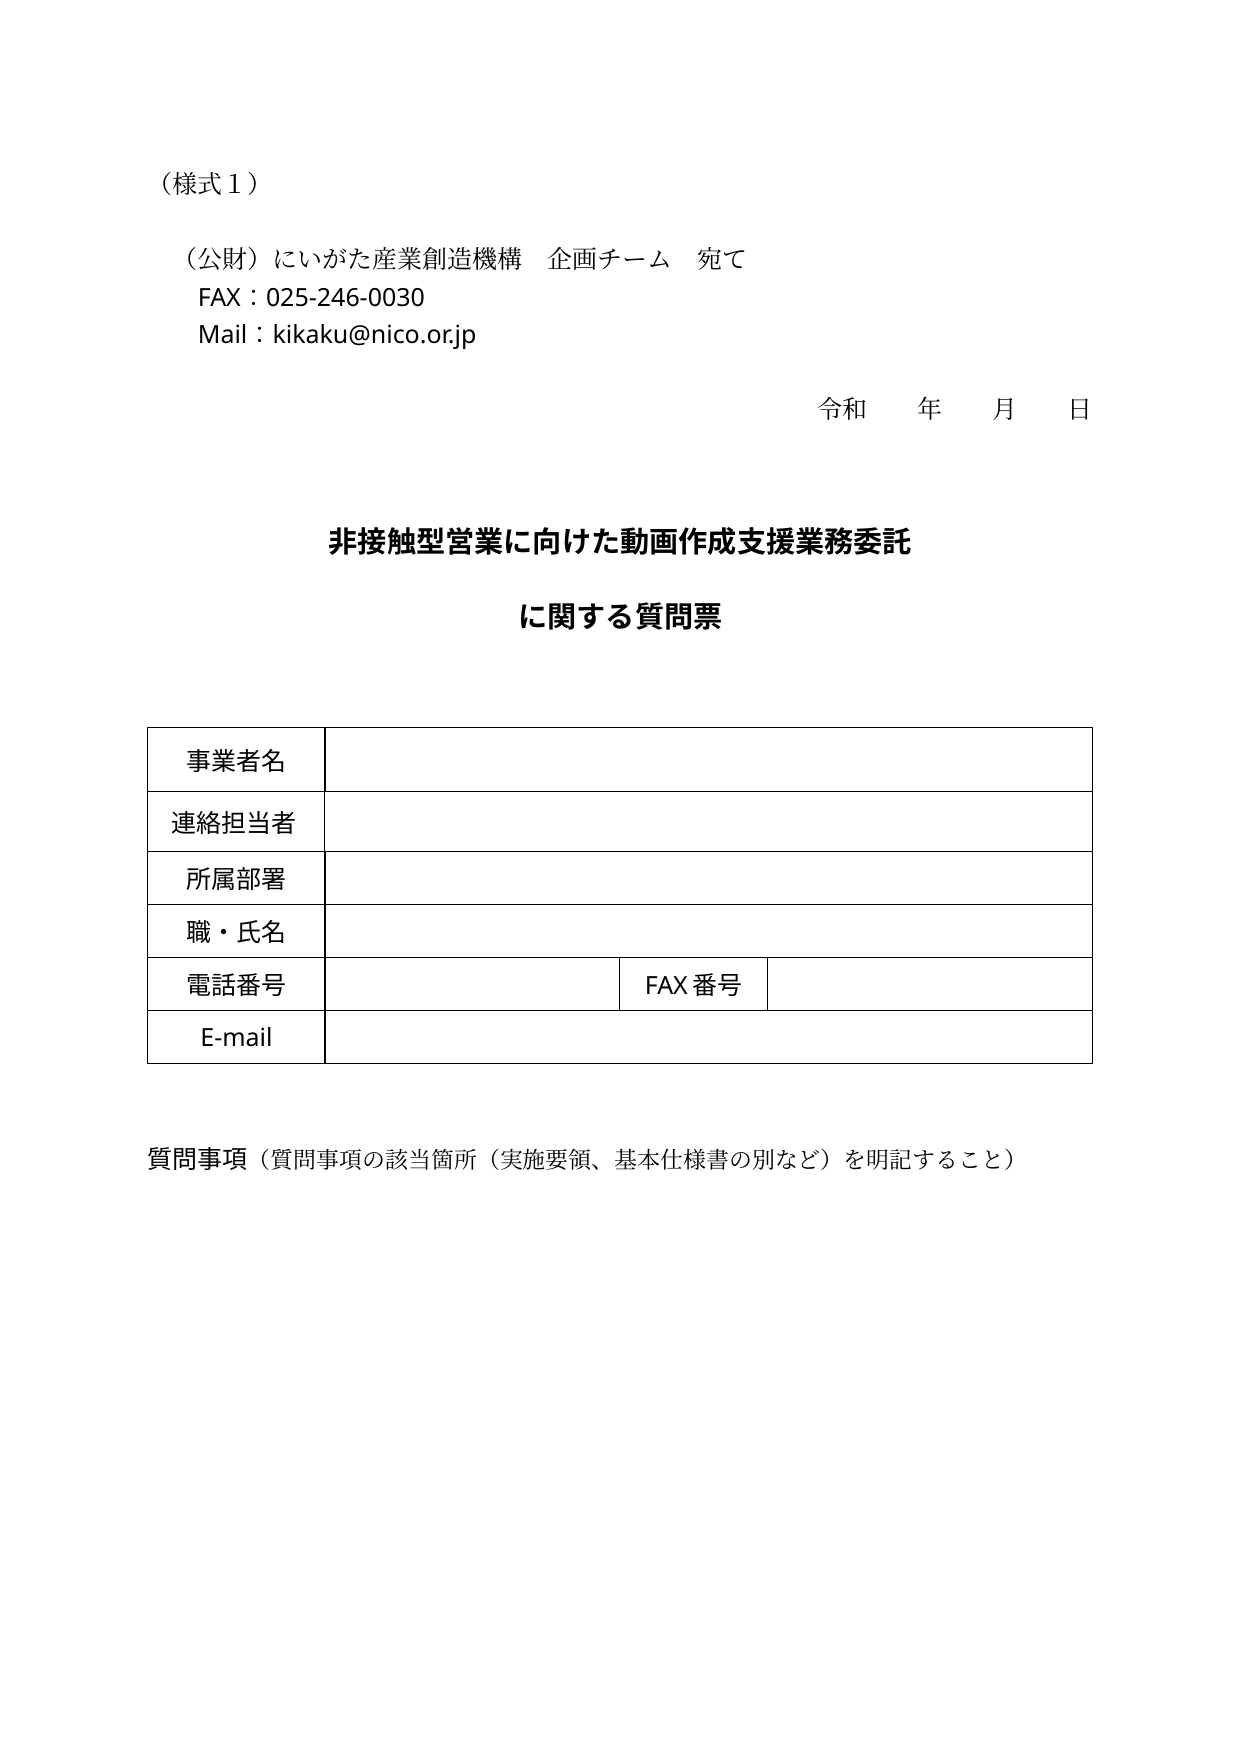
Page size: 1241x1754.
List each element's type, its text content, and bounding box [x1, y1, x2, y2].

table_cell [326, 1011, 1092, 1063]
text に関する質問票 [148, 577, 1092, 652]
text （様式１） [148, 164, 1092, 202]
text FAX：025-246-0030 [148, 277, 1092, 314]
table_header [326, 728, 1092, 791]
table_cell FAX番号 [620, 958, 767, 1010]
text 令和 年 月 日 [148, 389, 1092, 427]
table_cell [325, 792, 1092, 851]
table_header 事業者名 [148, 728, 324, 791]
text 非接触型営業に向けた動画作成支援業務委託 [148, 502, 1092, 577]
table_cell 職・氏名 [148, 905, 324, 957]
table_cell 電話番号 [148, 958, 324, 1010]
table_cell [768, 958, 1092, 1010]
text Mail：kikaku@nico.or.jp [148, 314, 1092, 352]
text 質問事項（質問事項の該当箇所（実施要領、基本仕様書の別など）を明記すること） [148, 1139, 1092, 1177]
text （公財）にいがた産業創造機構 企画チーム 宛て [148, 239, 1092, 277]
table_cell [326, 905, 1092, 957]
table_cell 所属部署 [148, 852, 324, 904]
table_cell E-mail [148, 1011, 324, 1063]
table_cell [326, 958, 619, 1010]
table_cell 連絡担当者 [148, 792, 324, 851]
table_cell [326, 852, 1092, 904]
